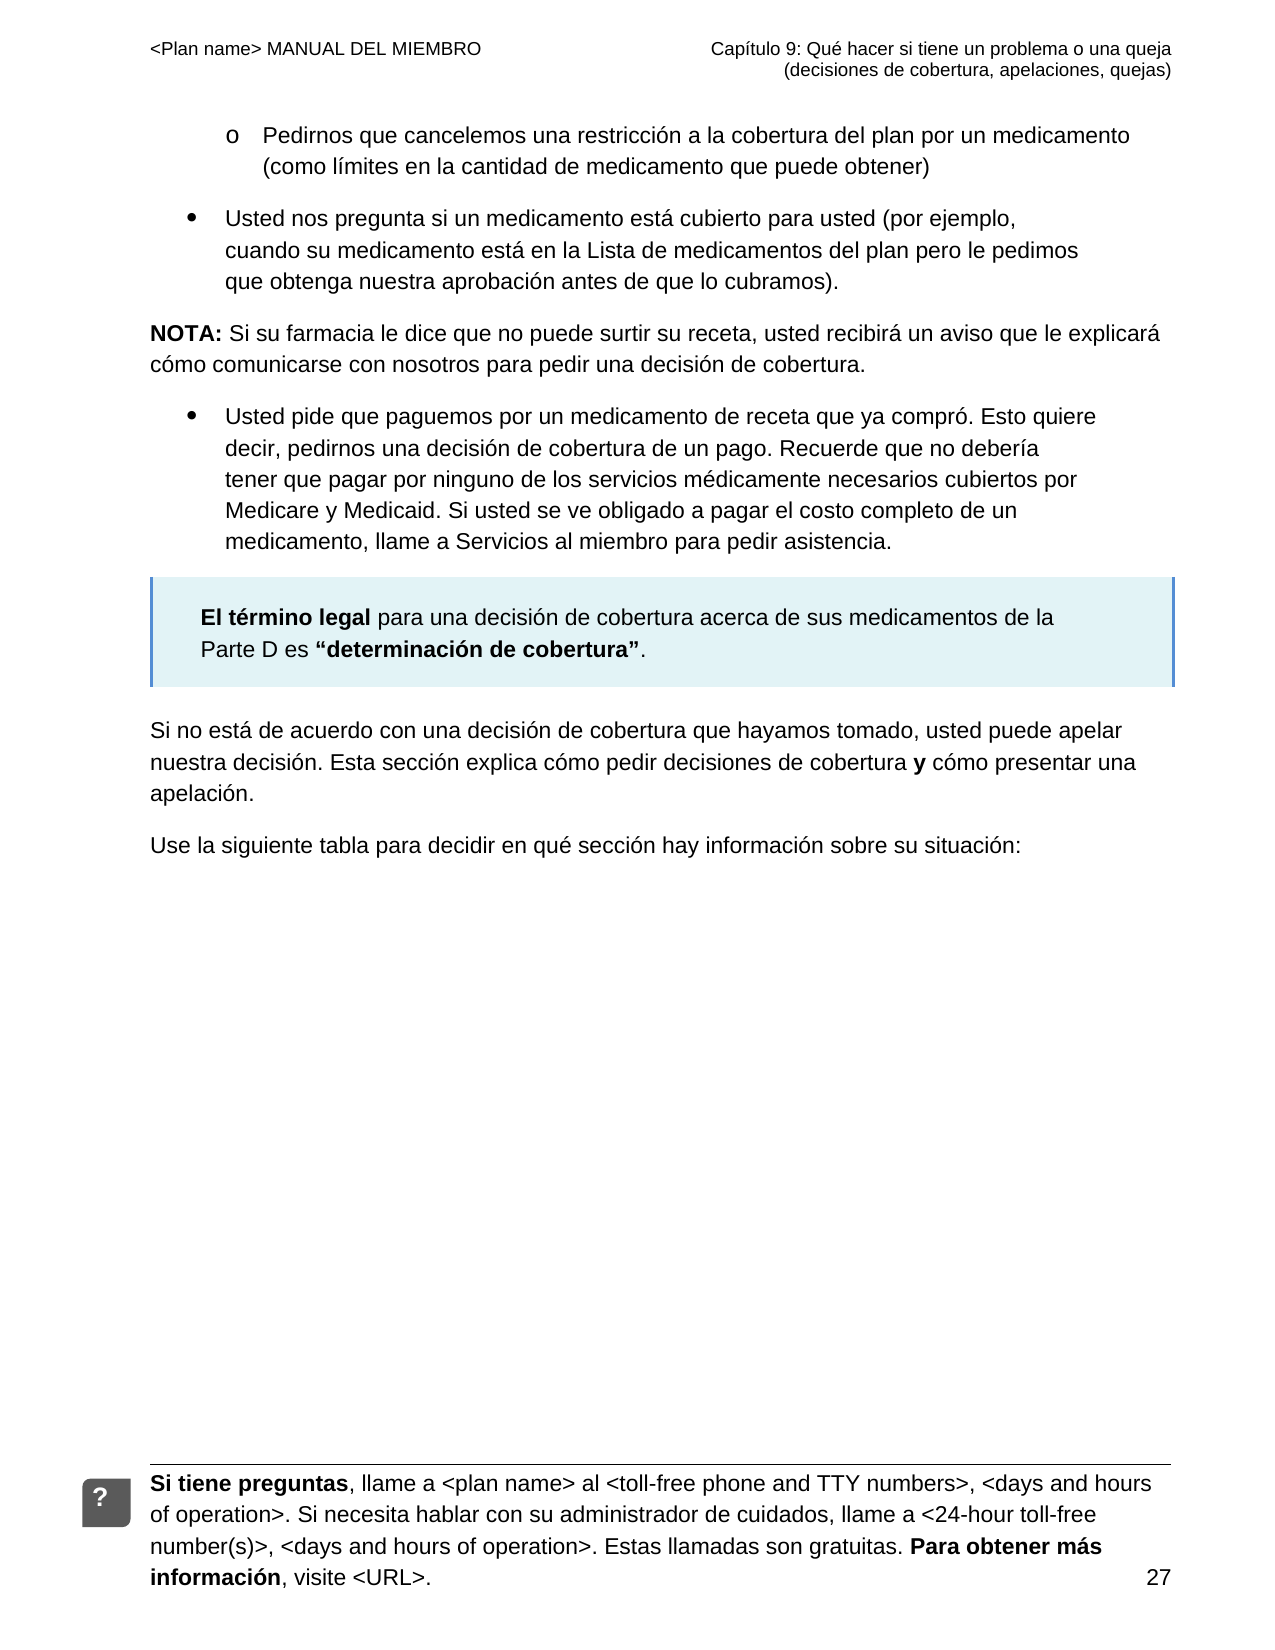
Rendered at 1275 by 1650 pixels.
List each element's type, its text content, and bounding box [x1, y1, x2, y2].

list NOTA: Si su farmacia le dice que no puede surtir su receta, usted recibirá un aviso que le explicará cómo comunicarse con nosotros para pedir una decisión de cobertura. [150, 316, 1171, 379]
list Usted nos pregunta si un medicamento está cubierto para usted (por ejemplo, cuando su medicamento está en la Lista de medicamentos del plan pero le pedimos que obtenga nuestra aprobación antes de que lo cubramos). [187, 202, 1096, 296]
table_header El término legal para una decisión de cobertura acerca de sus medicamentos de la Parte D es “determinación de cobertura”. [153, 580, 1172, 684]
list Pedirnos que cancelemos una restricción a la cobertura del plan por un medicamento (como límites en la cantidad de medicamento que puede obtener) [225, 118, 1171, 181]
text Si no está de acuerdo con una decisión de cobertura que hayamos tomado, usted puede apelar nuestra decisión. Esta sección explica cómo pedir decisiones de cobertura y cómo presentar una apelación. [150, 714, 1171, 807]
text Use la siguiente tabla para decidir en qué sección hay información sobre su situación: [150, 828, 1171, 859]
list Usted pide que paguemos por un medicamento de receta que ya compró. Esto quiere decir, pedirnos una decisión de cobertura de un pago. Recuerde que no debería tener que pagar por ninguno de los servicios médicamente necesarios cubiertos por Medicare y Medicaid. Si usted se ve obligado a pagar el costo completo de un medicamento, llame a Servicios al miembro para pedir asistencia. [187, 400, 1096, 556]
